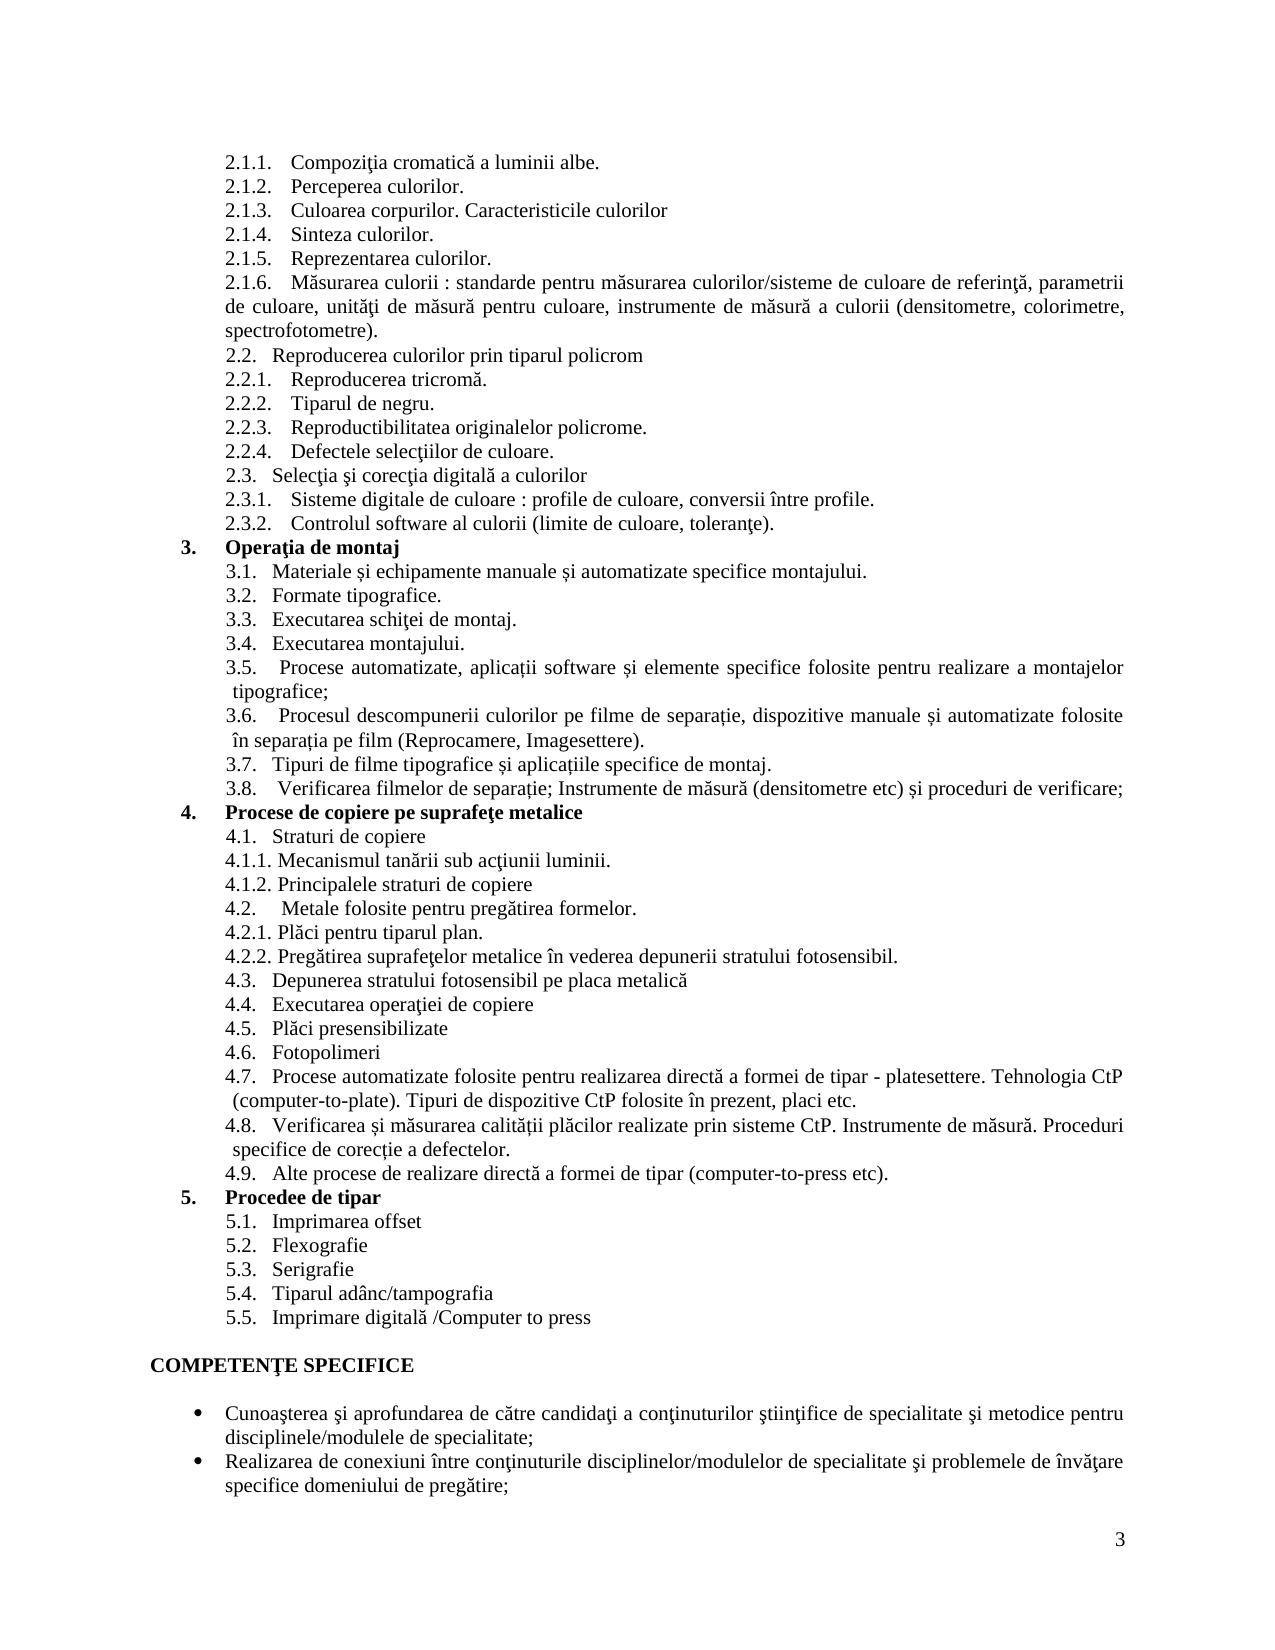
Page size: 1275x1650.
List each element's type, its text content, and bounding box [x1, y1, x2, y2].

title Metale folosite pentru pregătirea formelor. [225, 896, 1125, 920]
title Culoarea corpurilor. Caracteristicile culorilor [225, 198, 1125, 222]
title Reprezentarea culorilor. [225, 246, 1125, 270]
title Sisteme digitale de culoare : profile de culoare, conversii între profile. [225, 487, 1125, 511]
title Procese automatizate, aplicații software și elemente specifice folosite pentru realizare a montajelor tipografice; [226, 655, 1125, 703]
list Cunoaşterea şi aprofundarea de către candidaţi a conţinuturilor ştiinţifice de specialitate şi metodice pentru disciplinele/modulele de specialitate; [194, 1401, 1125, 1449]
title Materiale și echipamente manuale și automatizate specifice montajului. [226, 559, 1125, 583]
list Imprimarea offset [226, 1209, 1125, 1233]
title Principalele straturi de copiere [225, 872, 1125, 896]
title Tipuri de filme tipografice și aplicațiile specifice de montaj. [226, 752, 1125, 776]
title Verificarea și măsurarea calității plăcilor realizate prin sisteme CtP. Instrumente de măsură. Proceduri specifice de corecție a defectelor. [225, 1112, 1125, 1161]
list Serigrafie [226, 1257, 1125, 1281]
list Tiparul adânc/tampografia [226, 1281, 1125, 1305]
title Sinteza culorilor. [225, 222, 1125, 246]
title Măsurarea culorii : standarde pentru măsurarea culorilor/sisteme de culoare de referinţă, parametrii de culoare, unităţi de măsură pentru culoare, instrumente de măsură a culorii (densitometre, colorimetre, spectrofotometre). [225, 270, 1125, 342]
title Reproducerea culorilor prin tiparul policrom [226, 342, 1125, 367]
title Defectele selecţiilor de culoare. [225, 439, 1125, 463]
title Executarea schiţei de montaj. [226, 607, 1125, 631]
title Perceperea culorilor. [225, 174, 1125, 198]
title Procese automatizate folosite pentru realizarea directă a formei de tipar - platesettere. Tehnologia CtP (computer-to-plate). Tipuri de dispozitive CtP folosite în prezent, placi etc. [225, 1064, 1125, 1112]
title Pregătirea suprafeţelor metalice în vederea depunerii stratului fotosensibil. [225, 944, 1125, 968]
title Executarea montajului. [226, 631, 1125, 655]
list Flexografie [226, 1233, 1125, 1257]
title Straturi de copiere [226, 824, 1125, 848]
title Controlul software al culorii (limite de culoare, toleranţe). [225, 511, 1125, 535]
title Fotopolimeri [225, 1040, 1125, 1064]
list Realizarea de conexiuni între conţinuturile disciplinelor/modulelor de specialitate şi problemele de învăţare specifice domeniului de pregătire; [194, 1449, 1125, 1497]
title Compoziţia cromatică a luminii albe. [225, 150, 1125, 174]
title Procese de copiere pe suprafeţe metalice [181, 800, 1125, 824]
title Alte procese de realizare directă a formei de tipar (computer-to-press etc). [225, 1161, 1125, 1185]
title Depunerea stratului fotosensibil pe placa metalică [225, 968, 1125, 992]
list Imprimare digitală /Computer to press [226, 1305, 1125, 1329]
title Reproductibilitatea originalelor policrome. [225, 415, 1125, 439]
title Reproducerea tricromă. [225, 367, 1125, 391]
title Selecţia şi corecţia digitală a culorilor [226, 463, 1125, 487]
title Mecanismul tanării sub acţiunii luminii. [225, 848, 1125, 872]
title Plăci pentru tiparul plan. [225, 920, 1125, 944]
title Verificarea filmelor de separație; Instrumente de măsură (densitometre etc) și proceduri de verificare; [226, 776, 1125, 800]
title Plăci presensibilizate [225, 1016, 1125, 1040]
title Formate tipografice. [226, 583, 1125, 607]
title Procesul descompunerii culorilor pe filme de separație, dispozitive manuale și automatizate folosite în separația pe film (Reprocamere, Imagesettere). [226, 703, 1125, 752]
text COMPETENŢE SPECIFICE [150, 1353, 1125, 1377]
title Operaţia de montaj [181, 535, 1125, 559]
title Tiparul de negru. [225, 391, 1125, 415]
list Procedee de tipar [181, 1185, 1125, 1209]
title Executarea operaţiei de copiere [225, 992, 1125, 1016]
